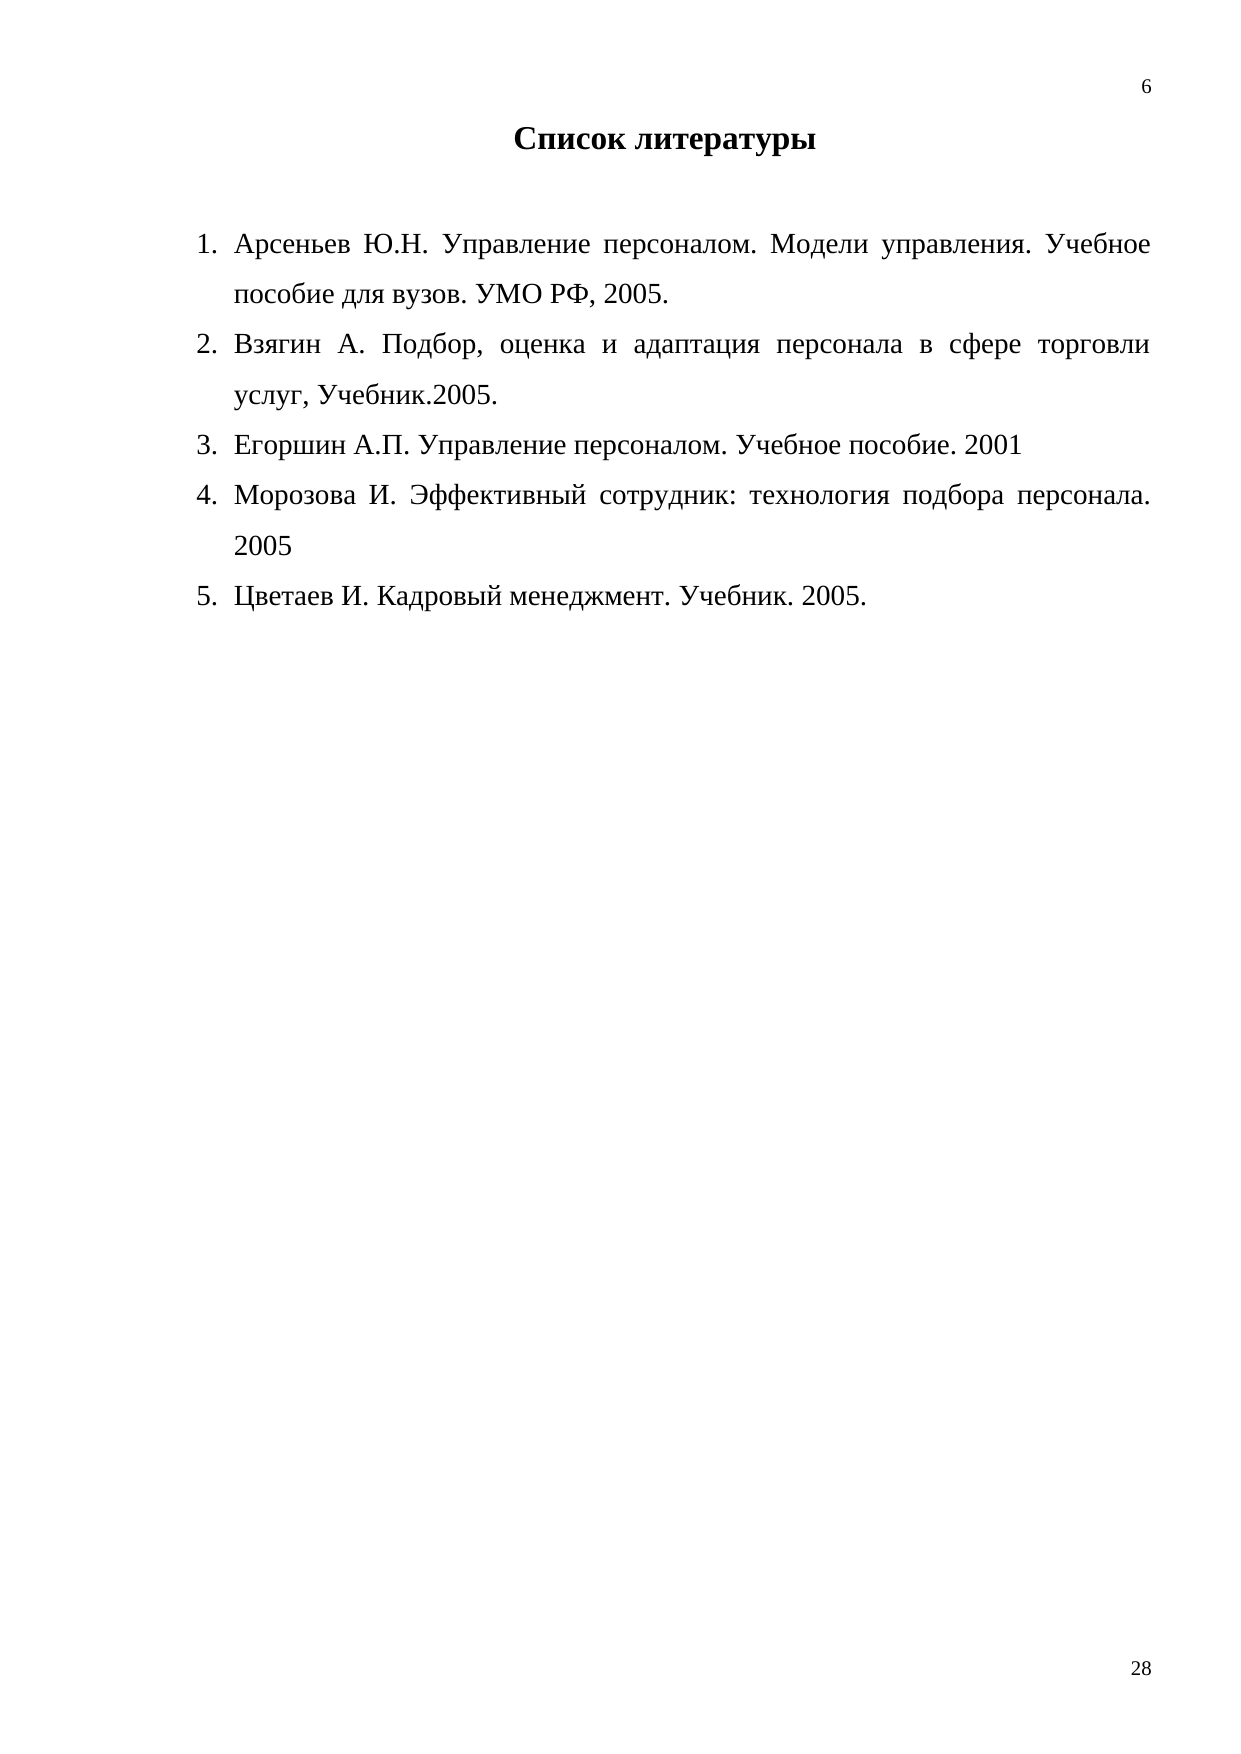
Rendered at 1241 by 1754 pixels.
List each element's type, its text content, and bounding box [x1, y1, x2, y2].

list Цветаев И. Кадровый менеджмент. Учебник. 2005. [196, 578, 1152, 612]
list Морозова И. Эффективный сотрудник: технология подбора персонала. 2005 [196, 477, 1152, 561]
list Арсеньев Ю.Н. Управление персоналом. Модели управления. Учебное пособие для вузов. УМО РФ, 2005. [196, 226, 1152, 310]
list Взягин А. Подбор, оценка и адаптация персонала в сфере торговли услуг, Учебник.2005. [196, 327, 1152, 410]
list Егоршин А.П. Управление персоналом. Учебное пособие. 2001 [196, 427, 1152, 461]
subtitle Список литературы [177, 118, 1152, 156]
